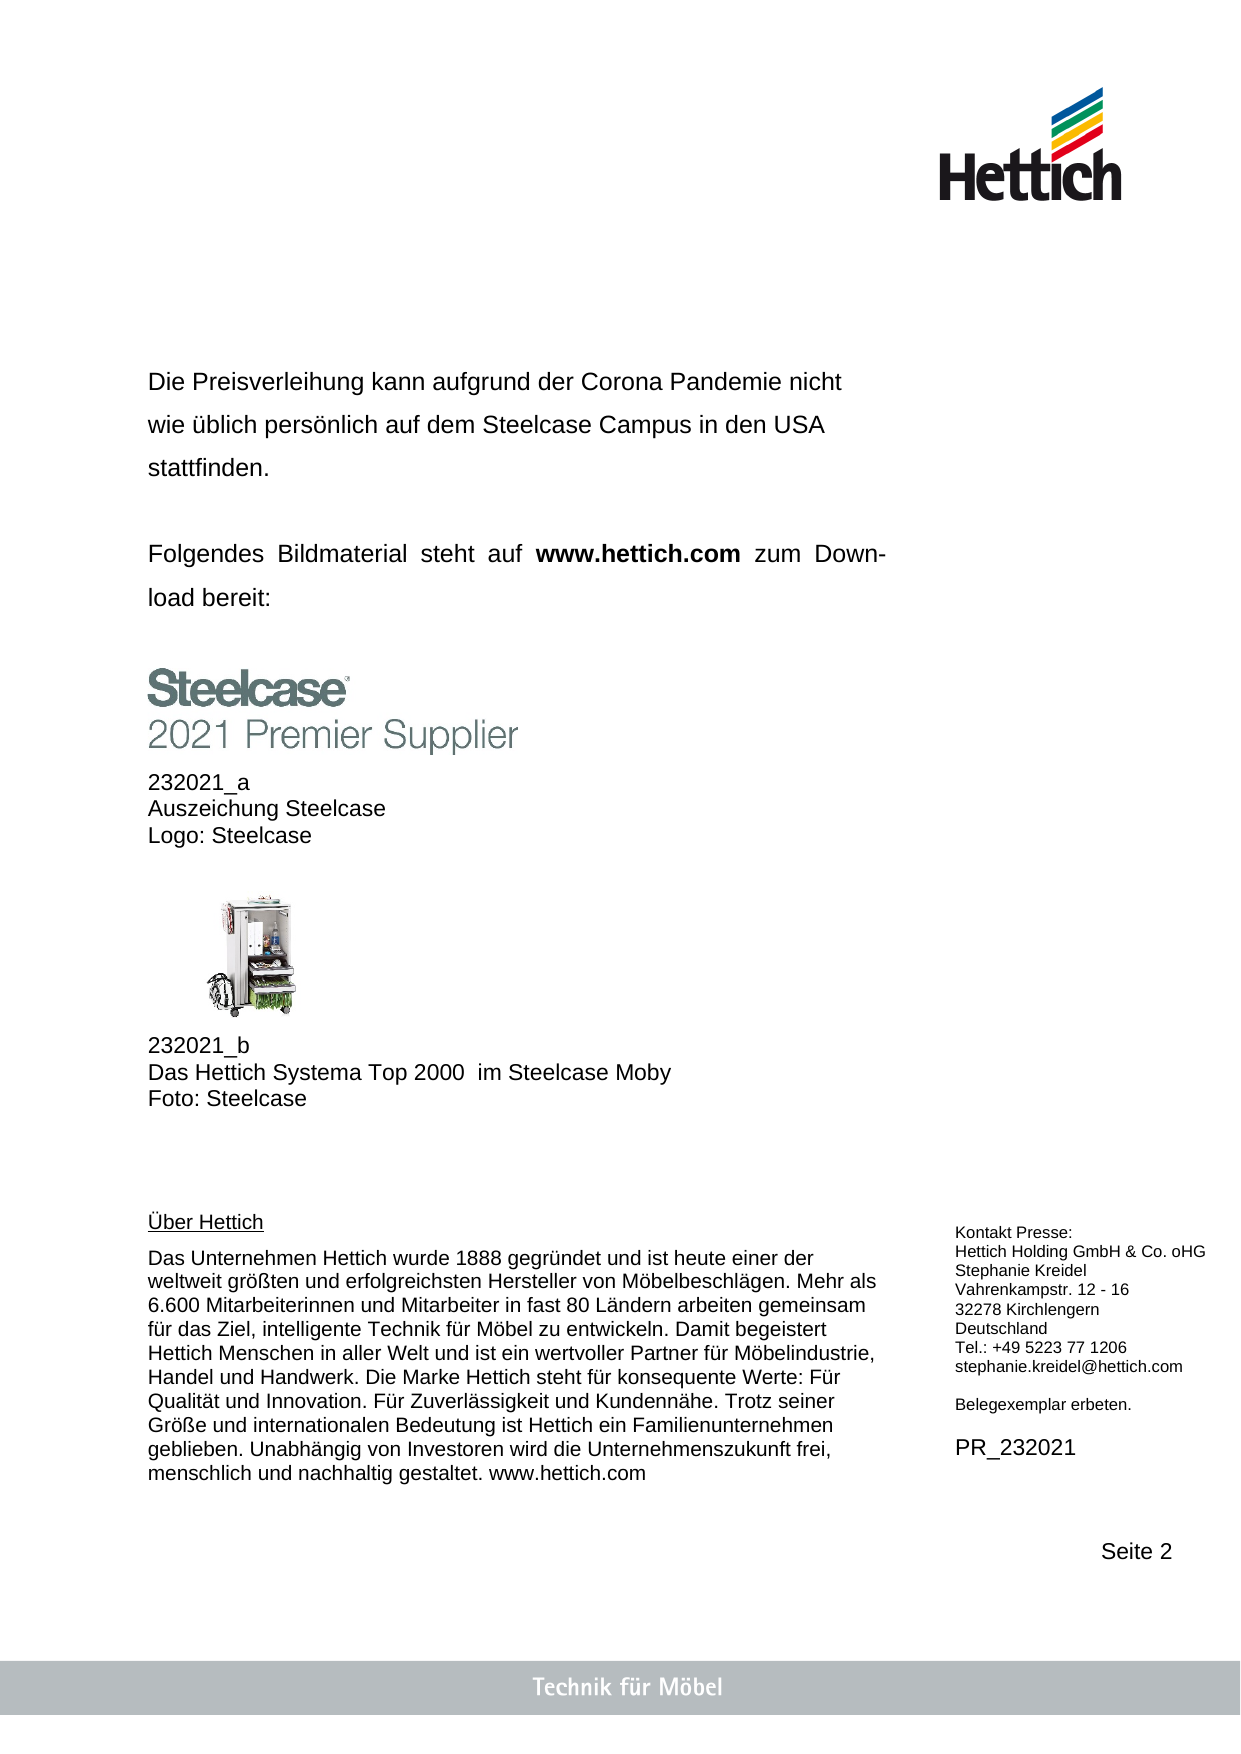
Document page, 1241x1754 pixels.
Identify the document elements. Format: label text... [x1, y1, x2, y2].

text Folgendes Bildmaterial steht auf www.hettich.com zum Down-load bereit: [148, 539, 887, 611]
picture [147, 891, 372, 1018]
text Die Preisverleihung kann aufgrund der Corona Pandemie nicht wie üblich persönlich auf dem Steelcase Campus in den USA stattfinden. [148, 367, 887, 482]
text Über Hettich [148, 1209, 887, 1233]
text Das Unternehmen Hettich wurde 1888 gegründet und ist heute einer der weltweit größten und erfolgreichsten Hersteller von Möbelbeschlägen. Mehr als 6.600 Mitarbeiterinnen und Mitarbeiter in fast 80 Ländern arbeiten gemeinsam für das Ziel, intelligente Technik für Möbel zu entwickeln. Damit begeistert Hettich Menschen in aller Welt und ist ein wertvoller Partner für Möbelindustrie, Handel und Handwerk. Die Marke Hettich steht für konsequente Werte: Für Qualität und Innovation. Für Zuverlässigkeit und Kundennähe. Trotz seiner Größe und internationalen Bedeutung ist Hettich ein Familienunternehmen geblieben. Unabhängig von Investoren wird die Unternehmenszukunft frei, menschlich und nachhaltig gestaltet. www.hettich.com [148, 1245, 887, 1485]
text 232021_b Das Hettich Systema Top 2000 im Steelcase Moby Foto: Steelcase [148, 1032, 887, 1111]
text 232021_a [148, 769, 887, 795]
text Auszeichung Steelcase Logo: Steelcase [148, 795, 887, 848]
picture [147, 668, 518, 755]
picture [0, 6, 1241, 263]
picture [0, 1598, 1241, 1715]
